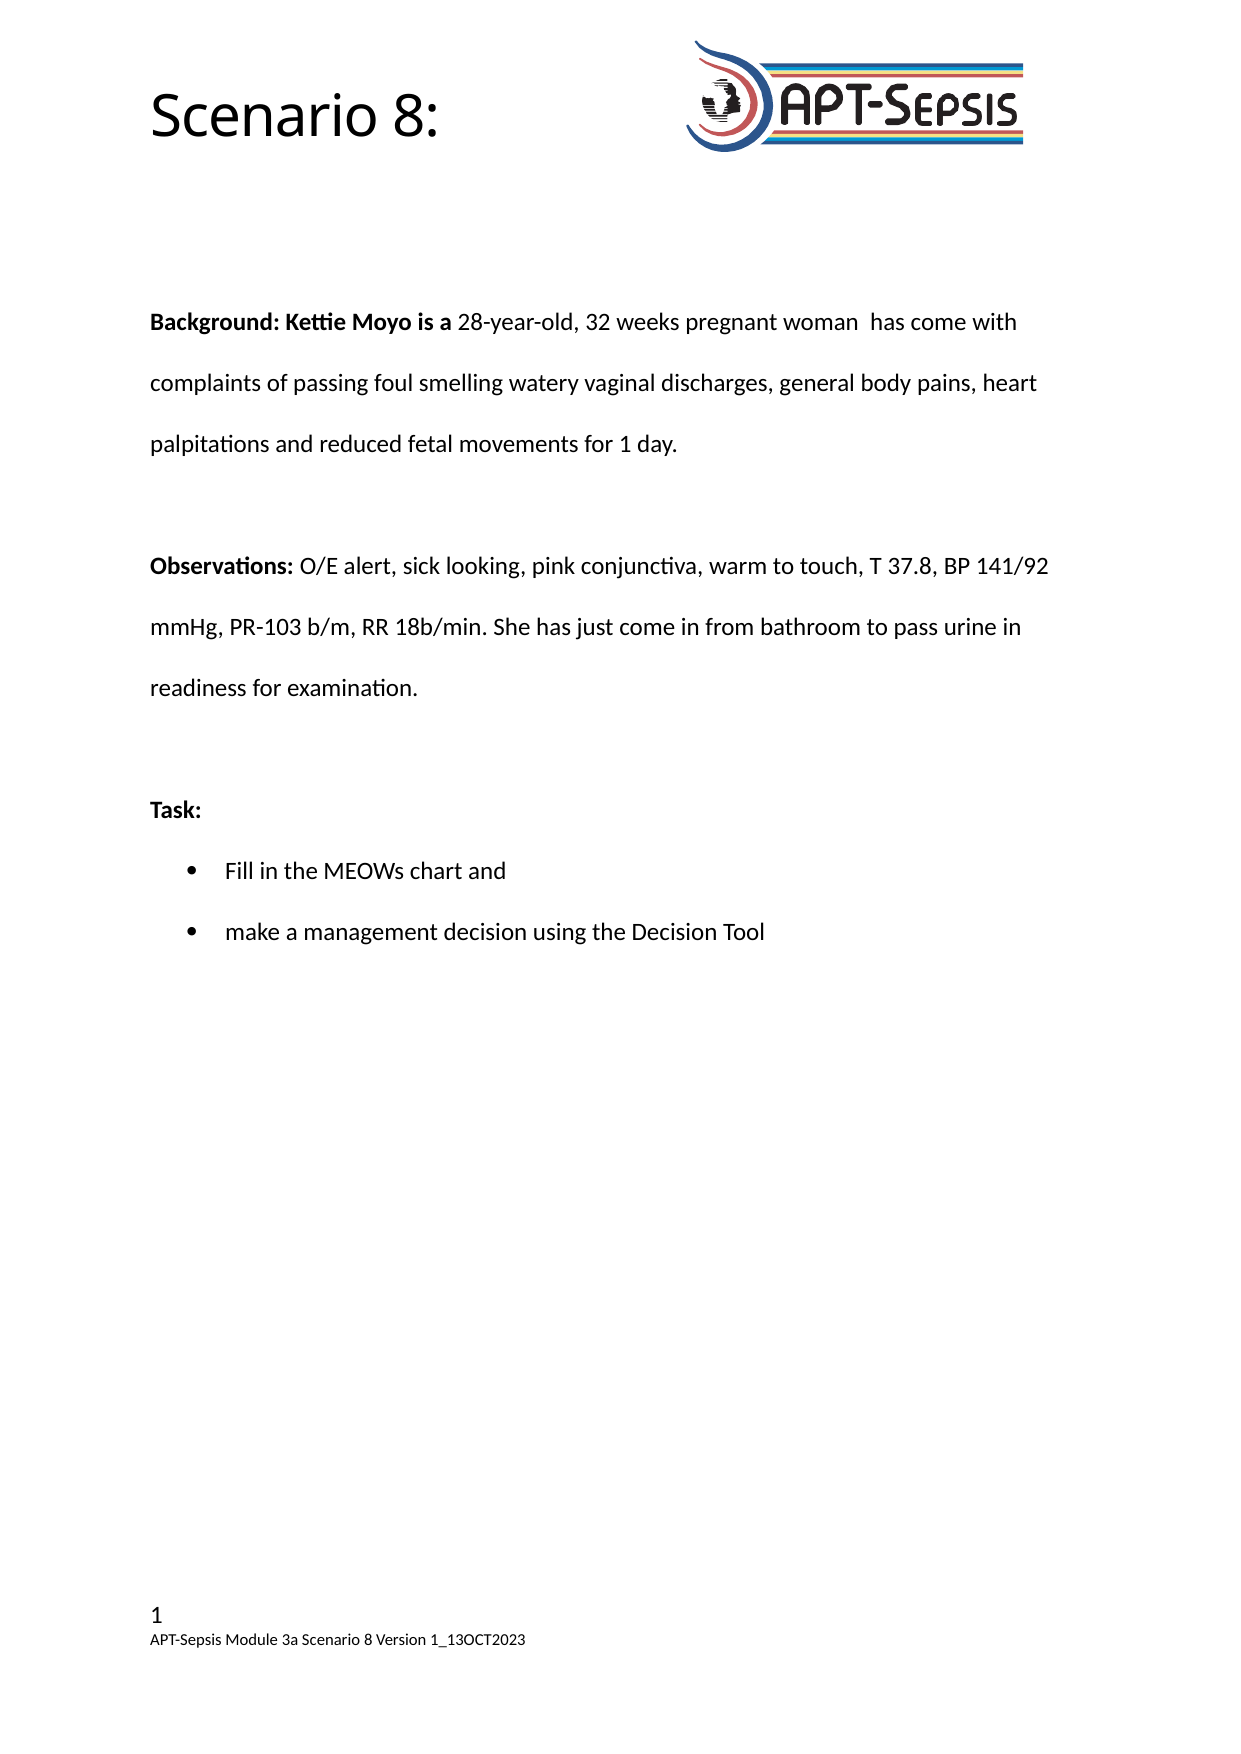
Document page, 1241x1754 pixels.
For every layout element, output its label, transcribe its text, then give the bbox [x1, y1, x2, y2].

text Task: [150, 794, 1090, 825]
list Fill in the MEOWs chart and [187, 855, 1090, 886]
text Observations: O/E alert, sick looking, pink conjunctiva, warm to touch, T 37.8, BP 141/92 mmHg, PR-103 b/m, RR 18b/min. She has just come in from bathroom to pass urine in readiness for examination. [150, 550, 1090, 703]
picture [915, 93, 932, 126]
text Background: Kettie Moyo is a 28-year-old, 32 weeks pregnant woman has come with complaints of passing foul smelling watery vaginal discharges, general body pains, heart palpitations and reduced fetal movements for 1 day. [150, 306, 1090, 458]
picture [781, 83, 810, 125]
picture [702, 79, 741, 122]
picture [937, 93, 959, 126]
picture [997, 93, 1017, 126]
picture [962, 93, 982, 126]
list make a management decision using the Decision Tool [187, 916, 1090, 947]
